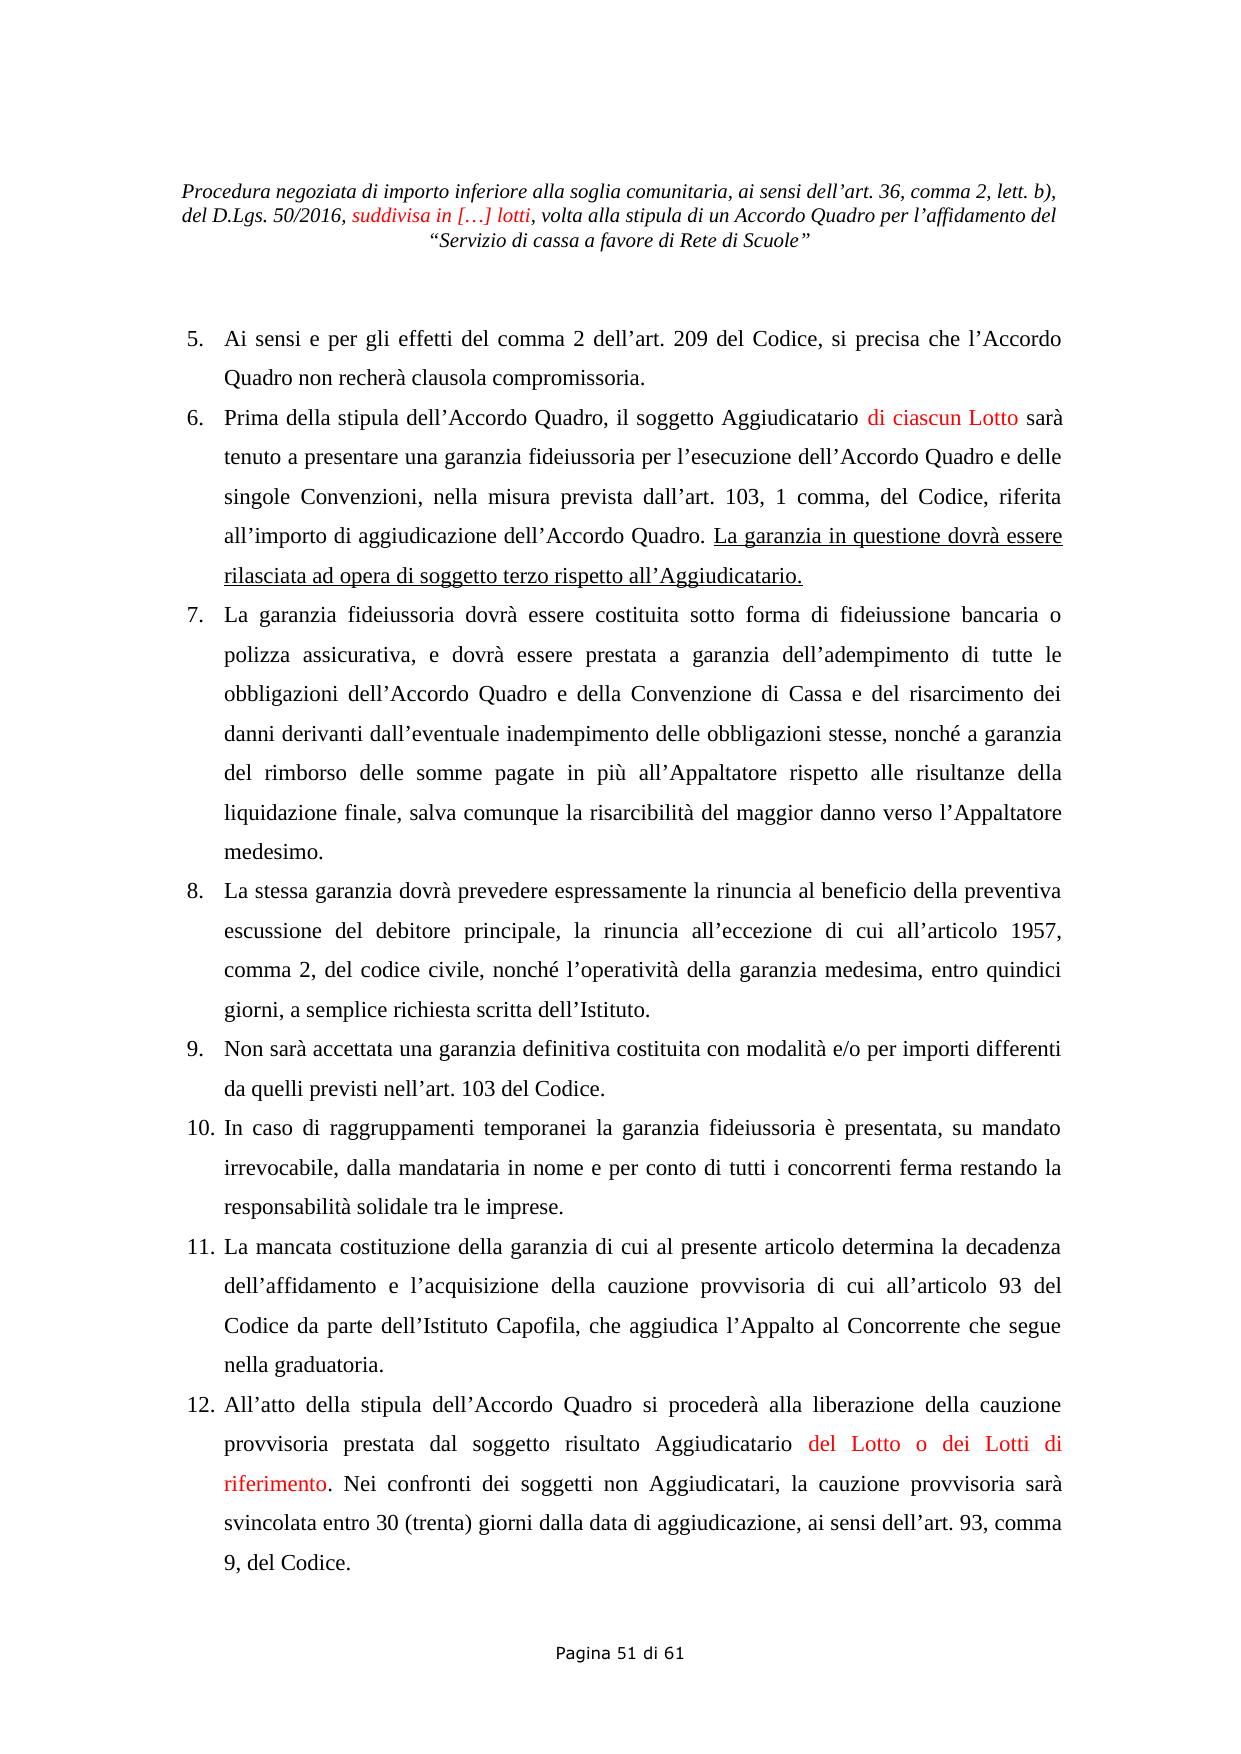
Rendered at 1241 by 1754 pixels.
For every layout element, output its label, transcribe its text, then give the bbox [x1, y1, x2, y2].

list In caso di raggruppamenti temporanei la garanzia fideiussoria è presentata, su mandato irrevocabile, dalla mandataria in nome e per conto di tutti i concorrenti ferma restando la responsabilità solidale tra le imprese. [187, 1114, 1063, 1220]
list Ai sensi e per gli effetti del comma 2 dell’art. 209 del Codice, si precisa che l’Accordo Quadro non recherà clausola compromissoria. [187, 325, 1063, 391]
list La garanzia fideiussoria dovrà essere costituita sotto forma di fideiussione bancaria o polizza assicurativa, e dovrà essere prestata a garanzia dell’adempimento di tutte le obbligazioni dell’Accordo Quadro e della Convenzione di Cassa e del risarcimento dei danni derivanti dall’eventuale inadempimento delle obbligazioni stesse, nonché a garanzia del rimborso delle somme pagate in più all’Appaltatore rispetto alle risultanze della liquidazione finale, salva comunque la risarcibilità del maggior danno verso l’Appaltatore medesimo. [187, 601, 1063, 864]
list La stessa garanzia dovrà prevedere espressamente la rinuncia al beneficio della preventiva escussione del debitore principale, la rinuncia all’eccezione di cui all’articolo 1957, comma 2, del codice civile, nonché l’operatività della garanzia medesima, entro quindici giorni, a semplice richiesta scritta dell’Istituto. [187, 878, 1063, 1022]
list La mancata costituzione della garanzia di cui al presente articolo determina la decadenza dell’affidamento e l’acquisizione della cauzione provvisoria di cui all’articolo 93 del Codice da parte dell’Istituto Capofila, che aggiudica l’Appalto al Concorrente che segue nella graduatoria. [187, 1233, 1063, 1378]
list Prima della stipula dell’Accordo Quadro, il soggetto Aggiudicatario di ciascun Lotto sarà tenuto a presentare una garanzia fideiussoria per l’esecuzione dell’Accordo Quadro e delle singole Convenzioni, nella misura prevista dall’art. 103, 1 comma, del Codice, riferita all’importo di aggiudicazione dell’Accordo Quadro. La garanzia in questione dovrà essere rilasciata ad opera di soggetto terzo rispetto all’Aggiudicatario. [187, 404, 1063, 588]
list All’atto della stipula dell’Accordo Quadro si procederà alla liberazione della cauzione provvisoria prestata dal soggetto risultato Aggiudicatario del Lotto o dei Lotti di riferimento. Nei confronti dei soggetti non Aggiudicatari, la cauzione provvisoria sarà svincolata entro 30 (trenta) giorni dalla data di aggiudicazione, ai sensi dell’art. 93, comma 9, del Codice. [187, 1391, 1063, 1575]
list Non sarà accettata una garanzia definitiva costituita con modalità e/o per importi differenti da quelli previsti nell’art. 103 del Codice. [187, 1036, 1063, 1101]
